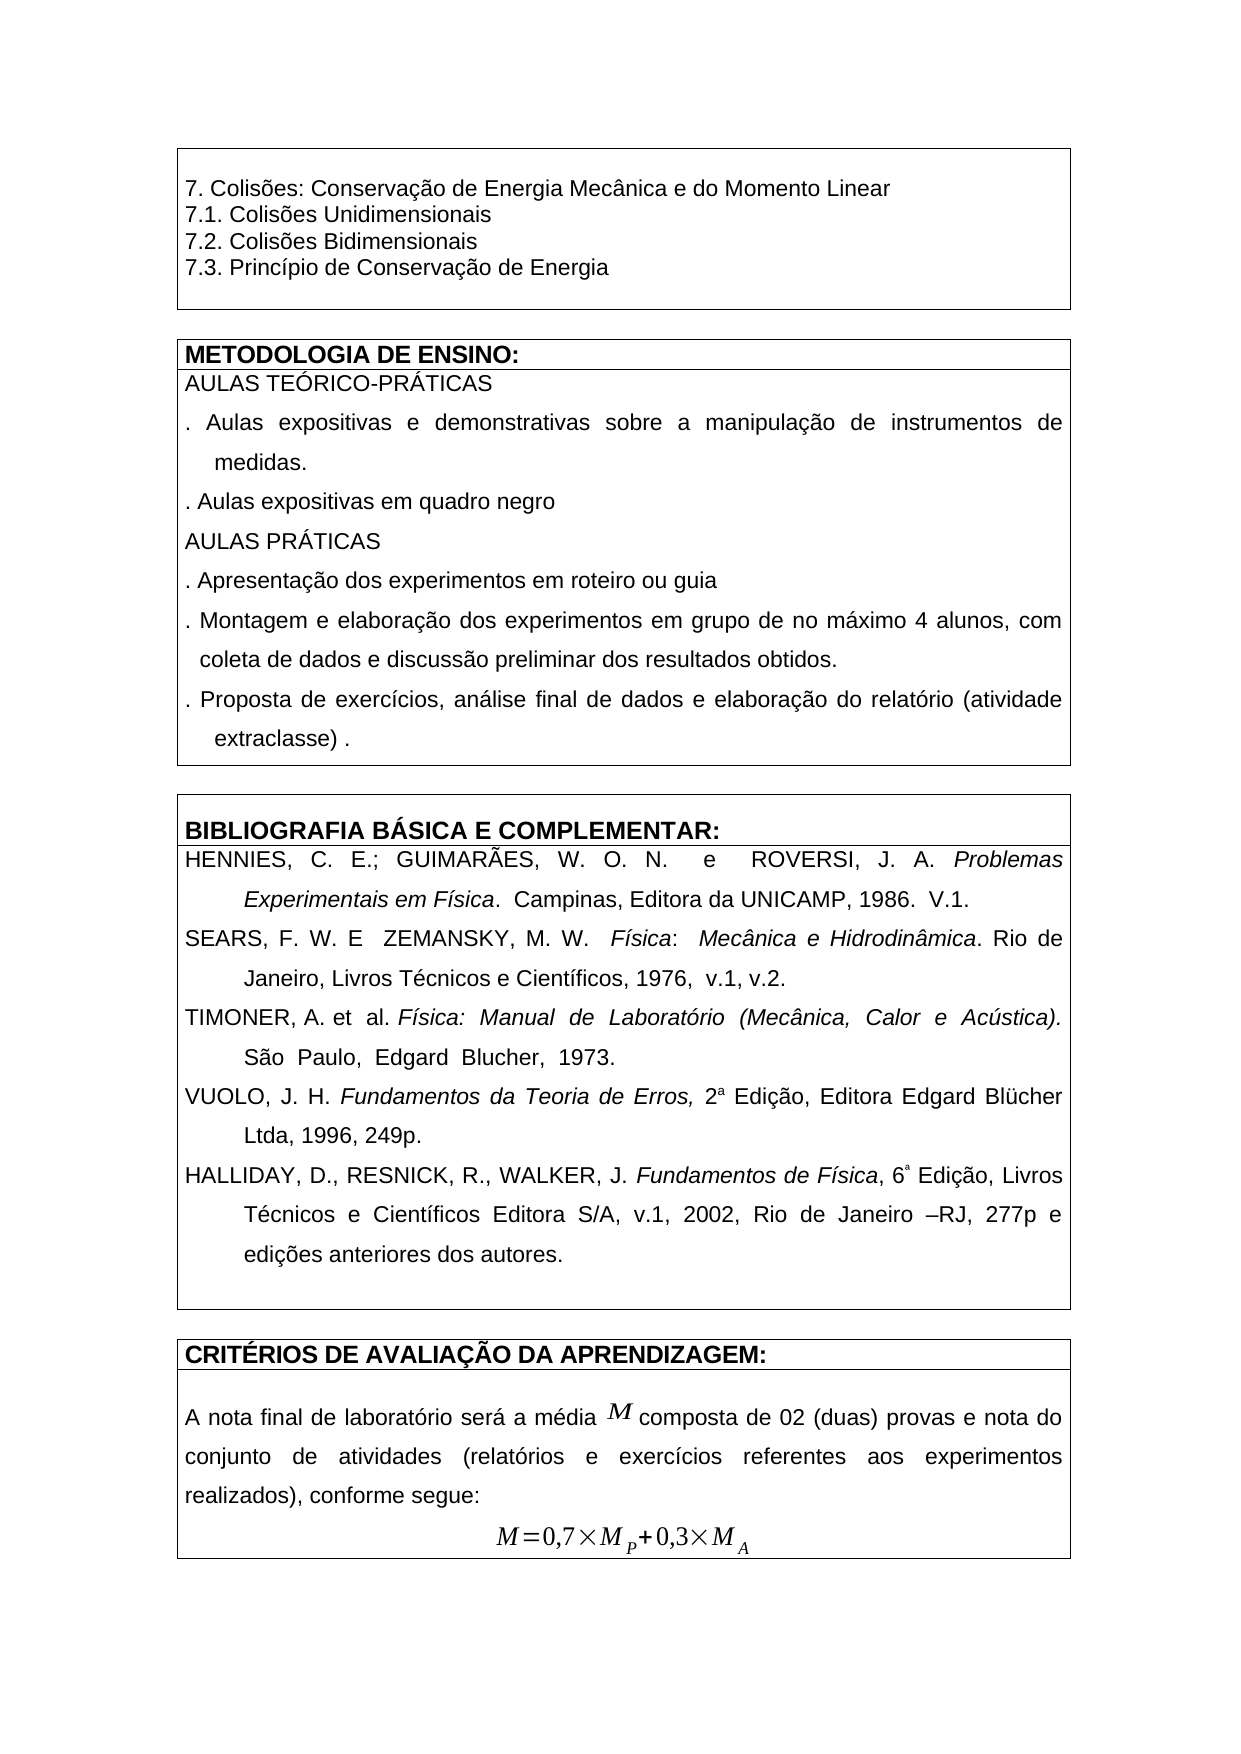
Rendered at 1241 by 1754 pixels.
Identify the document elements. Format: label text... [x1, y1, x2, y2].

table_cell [178, 1370, 1070, 1558]
table_header METODOLOGIA DE ENSINO: [178, 340, 1070, 369]
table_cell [178, 149, 1070, 309]
table_cell HENNIES, C. E.; GUIMARÃES, W. O. N. e ROVERSI, J. A. Problemas Experimentais em Física. Campinas, Editora da UNICAMP, 1986. V.1. SEARS, F. W. E ZEMANSKY, M. W. Física: Mecânica e Hidrodinâmica. Rio de Janeiro, Livros Técnicos e Científicos, 1976, v.1, v.2. TIMONER, A. et al. Física: Manual de Laboratório (Mecânica, Calor e Acústica). São Paulo, Edgard Blucher, 1973. VUOLO, J. H. Fundamentos da Teoria de Erros, 2a Edição, Editora Edgard Blücher Ltda, 1996, 249p. HALLIDAY, D., RESNICK, R., WALKER, J. Fundamentos de Física, 6ª Edição, Livros Técnicos e Científicos Editora S/A, v.1, 2002, Rio de Janeiro –RJ, 277p e edições anteriores dos autores. [178, 846, 1070, 1309]
table_header CRITÉRIOS DE AVALIAÇÃO DA APRENDIZAGEM: [178, 1340, 1070, 1369]
table_cell AULAS TEÓRICO-PRÁTICAS . Aulas expositivas e demonstrativas sobre a manipulação de instrumentos de medidas. . Aulas expositivas em quadro negro AULAS PRÁTICAS . Apresentação dos experimentos em roteiro ou guia . Montagem e elaboração dos experimentos em grupo de no máximo 4 alunos, com coleta de dados e discussão preliminar dos resultados obtidos. . Proposta de exercícios, análise final de dados e elaboração do relatório (atividade extraclasse) . [178, 370, 1070, 764]
table_header BIBLIOGRAFIA BÁSICA E COMPLEMENTAR: [178, 795, 1070, 845]
